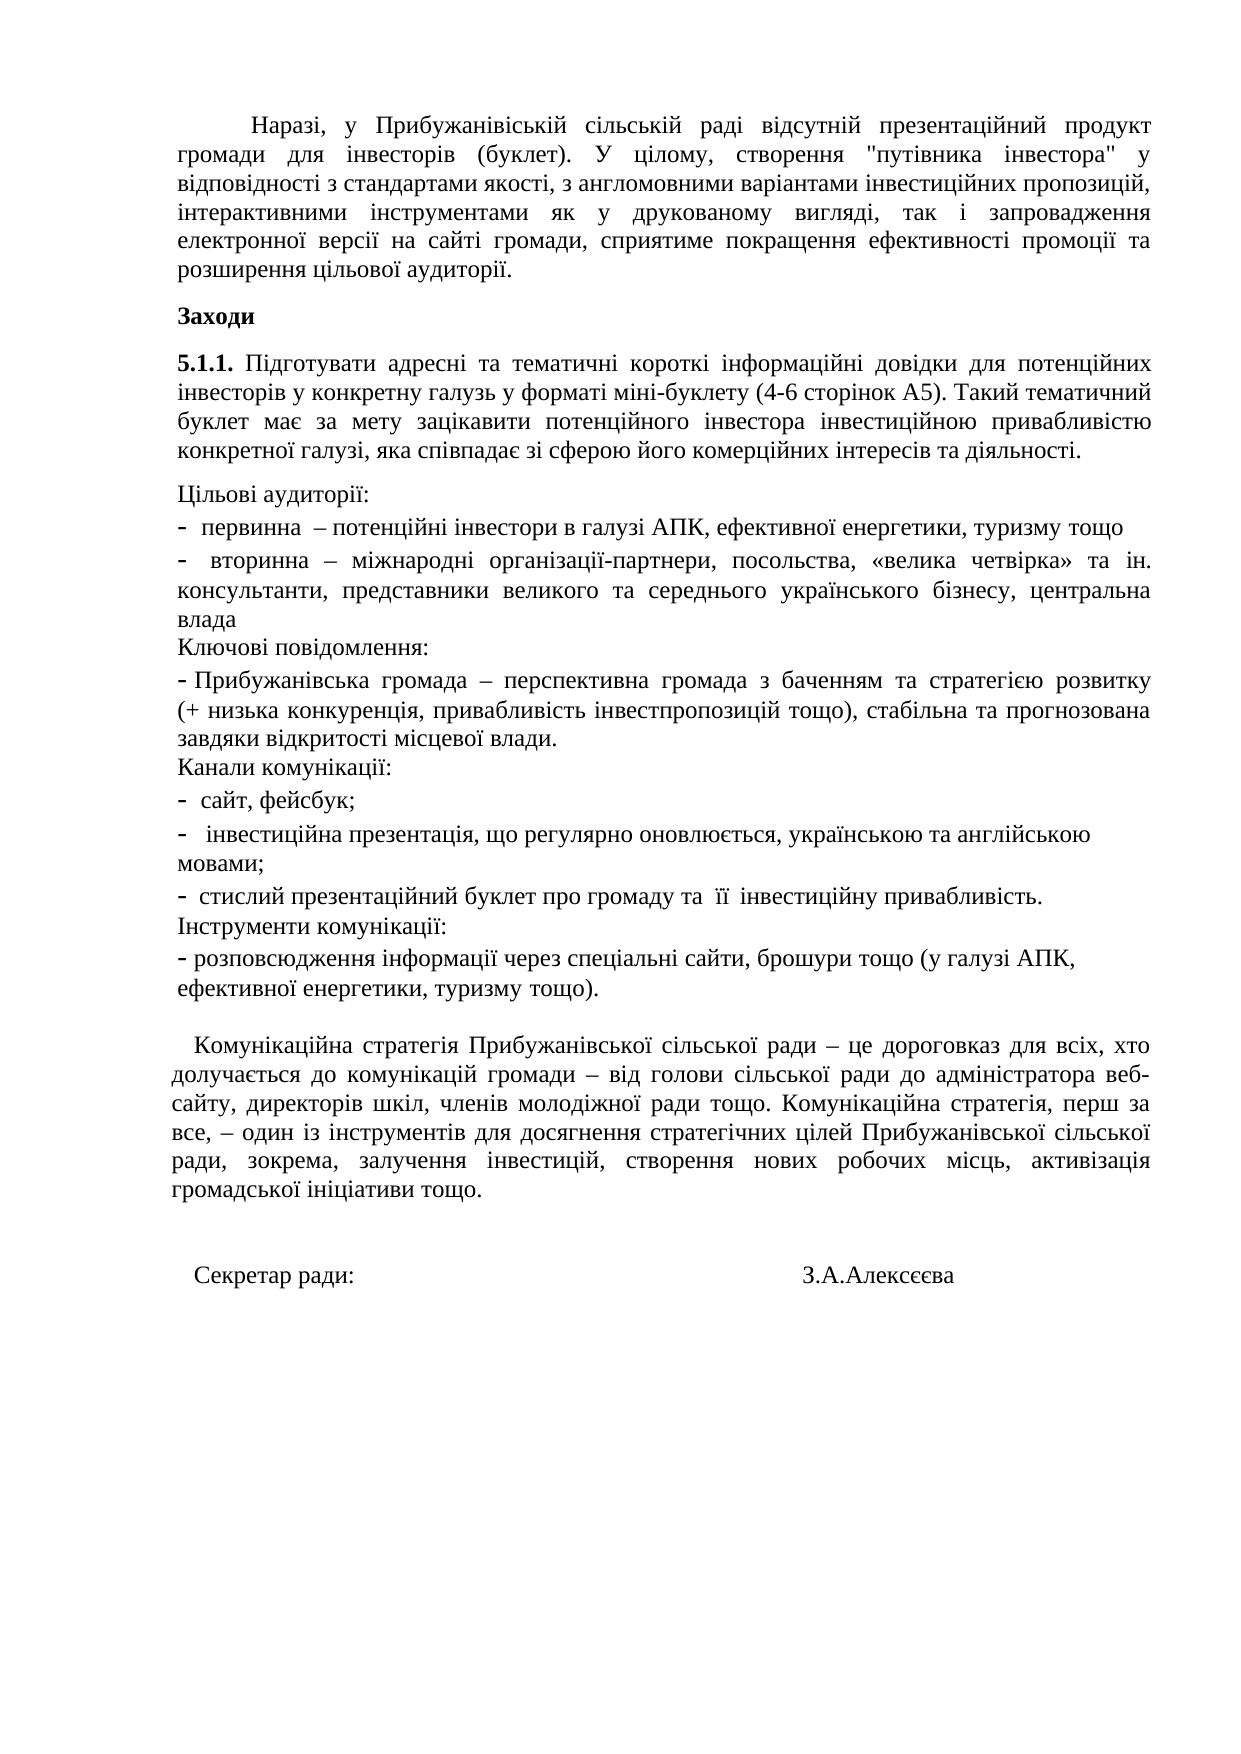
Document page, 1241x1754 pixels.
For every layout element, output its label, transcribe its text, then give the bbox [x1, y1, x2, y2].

list інвестиційна презентація, що регулярно оновлюється, українською та англійською мовами; [177, 815, 1151, 877]
list розповсюдження інформації через спеціальні сайти, брошури тощо (у галузі АПК, ефективної енергетики, туризму тощо). [177, 939, 1151, 1002]
text Цільові аудиторії: [177, 479, 1163, 508]
list сайт, фейсбук; [177, 781, 1163, 815]
text Ключові повідомлення: [177, 632, 1163, 661]
text Канали комунікації: [177, 752, 1163, 781]
list Прибужанівська громада – перспективна громада з баченням та стратегією розвитку (+ низька конкуренція, привабливість інвестпропозицій тощо), стабільна та прогнозована завдяки відкритості місцевої влади. [177, 661, 1151, 752]
list вторинна – міжнародні організації-партнери, посольства, «велика четвірка» та ін. консультанти, представники великого та середнього українського бізнесу, центральна влада [177, 541, 1152, 632]
text 5.1.1. Підготувати адресні та тематичні короткі інформаційні довідки для потенційних інвесторів у конкретну галузь у форматі міні-буклету (4-6 сторінок А5). Такий тематичний буклет має за мету зацікавити потенційного інвестора інвестиційною привабливістю конкретної галузі, яка співпадає зі сферою його комерційних інтересів та діяльності. [177, 348, 1152, 463]
subtitle Заходи [177, 301, 1163, 330]
text Комунікаційна стратегія Прибужанівської сільської ради – це дороговказ для всіх, хто долучається до комунікацій громади – від голови сільської ради до адміністратора веб-сайту, директорів шкіл, членів молодіжної ради тощо. Комунікаційна стратегія, перш за все, – один із інструментів для досягнення стратегічних цілей Прибужанівської сільської ради, зокрема, залучення інвестицій, створення нових робочих місць, активізація громадської ініціативи тощо. [171, 1031, 1151, 1203]
text Секретар ради: З.А.Алексєєва [127, 1261, 1163, 1289]
list первинна – потенційні інвестори в галузі АПК, ефективної енергетики, туризму тощо [177, 508, 1151, 541]
list стислий презентаційний буклет про громаду та її інвестиційну привабливість. Інструменти комунікації: [177, 877, 1151, 939]
text Наразі, у Прибужанівіській сільській раді відсутній презентаційний продукт громади для інвесторів (буклет). У цілому, створення "путівника інвестора" у відповідності з стандартами якості, з англомовними варіантами інвестиційних пропозицій, інтерактивними інструментами як у друкованому вигляді, так і запровадження електронної версії на сайті громади, сприятиме покращення ефективності промоції та розширення цільової аудиторії. [177, 110, 1152, 283]
